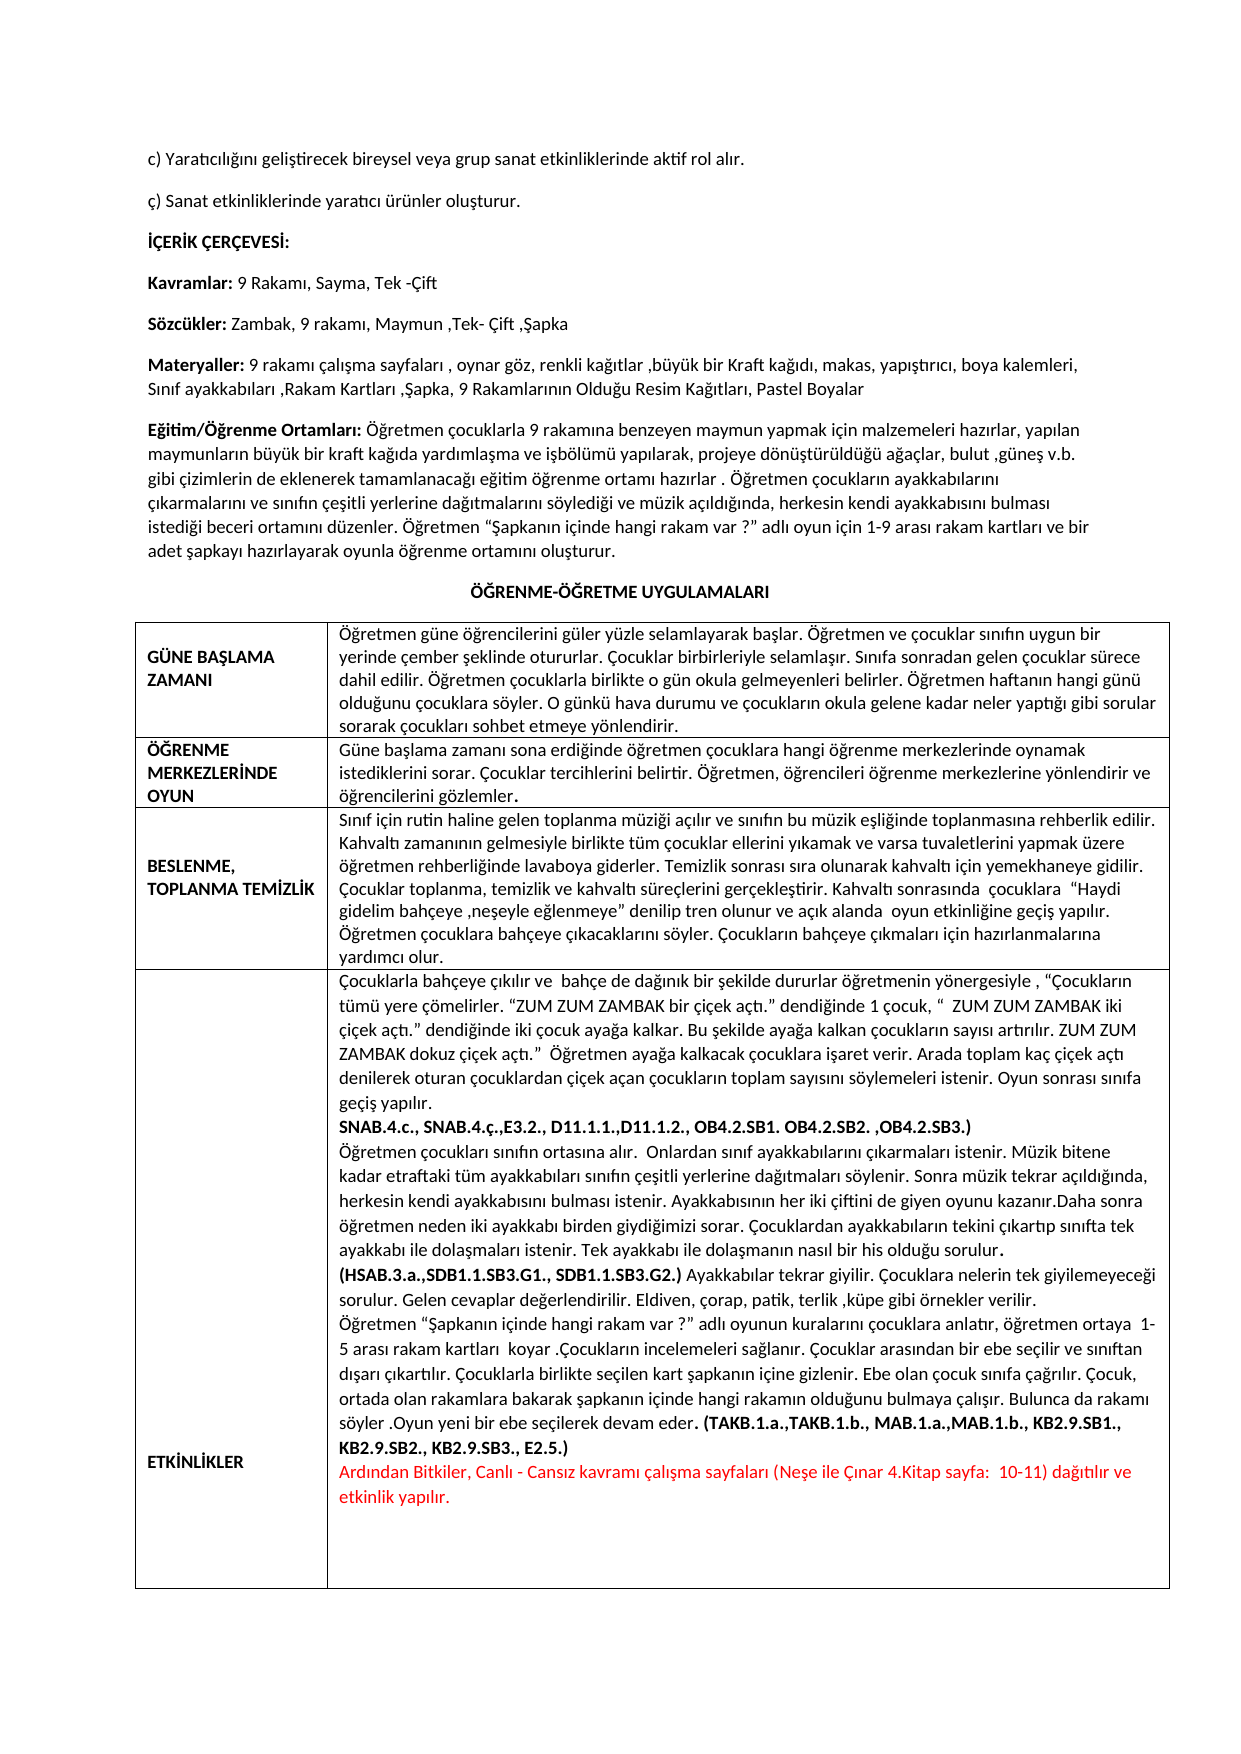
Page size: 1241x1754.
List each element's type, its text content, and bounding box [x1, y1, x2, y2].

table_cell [328, 970, 1169, 1588]
text Eğitim/Öğrenme Ortamları: Öğretmen çocuklarla 9 rakamına benzeyen maymun yapmak için malzemeleri hazırlar, yapılan maymunların büyük bir kraft kağıda yardımlaşma ve işbölümü yapılarak, projeye dönüştürüldüğü ağaçlar, bulut ,güneş v.b. gibi çizimlerin de eklenerek tamamlanacağı eğitim öğrenme ortamı hazırlar . Öğretmen çocukların ayakkabılarını çıkarmalarını ve sınıfın çeşitli yerlerine dağıtmalarını söylediği ve müzik açıldığında, herkesin kendi ayakkabısını bulması istediği beceri ortamını düzenler. Öğretmen “Şapkanın içinde hangi rakam var ?” adlı oyun için 1-9 arası rakam kartları ve bir adet şapkayı hazırlayarak oyunla öğrenme ortamını oluşturur. [148, 418, 1093, 563]
table_cell Güne başlama zamanı sona erdiğinde öğretmen çocuklara hangi öğrenme merkezlerinde oynamak istediklerini sorar. Çocuklar tercihlerini belirtir. Öğretmen, öğrencileri öğrenme merkezlerine yönlendirir ve öğrencilerini gözlemler. [328, 738, 1169, 807]
table_cell ÖĞRENME MERKEZLERİNDE OYUN [136, 738, 327, 807]
table_cell Sınıf için rutin haline gelen toplanma müziği açılır ve sınıfın bu müzik eşliğinde toplanmasına rehberlik edilir. Kahvaltı zamanının gelmesiyle birlikte tüm çocuklar ellerini yıkamak ve varsa tuvaletlerini yapmak üzere öğretmen rehberliğinde lavaboya giderler. Temizlik sonrası sıra olunarak kahvaltı için yemekhaneye gidilir. Çocuklar toplanma, temizlik ve kahvaltı süreçlerini gerçekleştirir. Kahvaltı sonrasında çocuklara “Haydi gidelim bahçeye ,neşeyle eğlenmeye” denilip tren olunur ve açık alanda oyun etkinliğine geçiş yapılır. Öğretmen çocuklara bahçeye çıkacaklarını söyler. Çocukların bahçeye çıkmaları için hazırlanmalarına yardımcı olur. [328, 808, 1169, 968]
table_header GÜNE BAŞLAMA ZAMANI [136, 623, 327, 737]
table_cell ETKİNLİKLER [136, 970, 327, 1588]
text Kavramlar: 9 Rakamı, Sayma, Tek -Çift [148, 271, 1093, 294]
table_header Öğretmen güne öğrencilerini güler yüzle selamlayarak başlar. Öğretmen ve çocuklar sınıfın uygun bir yerinde çember şeklinde otururlar. Çocuklar birbirleriyle selamlaşır. Sınıfa sonradan gelen çocuklar sürece dahil edilir. Öğretmen çocuklarla birlikte o gün okula gelmeyenleri belirler. Öğretmen haftanın hangi günü olduğunu çocuklara söyler. O günkü hava durumu ve çocukların okula gelene kadar neler yaptığı gibi sorular sorarak çocukları sohbet etmeye yönlendirir. [328, 623, 1169, 737]
text ÖĞRENME-ÖĞRETME UYGULAMALARI [148, 581, 1093, 603]
table_cell BESLENME, TOPLANMA TEMİZLİK [136, 808, 327, 968]
text İÇERİK ÇERÇEVESİ: [148, 230, 1093, 253]
text Sözcükler: Zambak, 9 rakamı, Maymun ,Tek- Çift ,Şapka [148, 312, 1093, 335]
text ç) Sanat etkinliklerinde yaratıcı ürünler oluşturur. [148, 189, 1093, 212]
text Materyaller: 9 rakamı çalışma sayfaları , oynar göz, renkli kağıtlar ,büyük bir Kraft kağıdı, makas, yapıştırıcı, boya kalemleri, Sınıf ayakkabıları ,Rakam Kartları ,Şapka, 9 Rakamlarının Olduğu Resim Kağıtları, Pastel Boyalar [148, 353, 1093, 400]
text c) Yaratıcılığını geliştirecek bireysel veya grup sanat etkinliklerinde aktif rol alır. [148, 148, 1093, 171]
